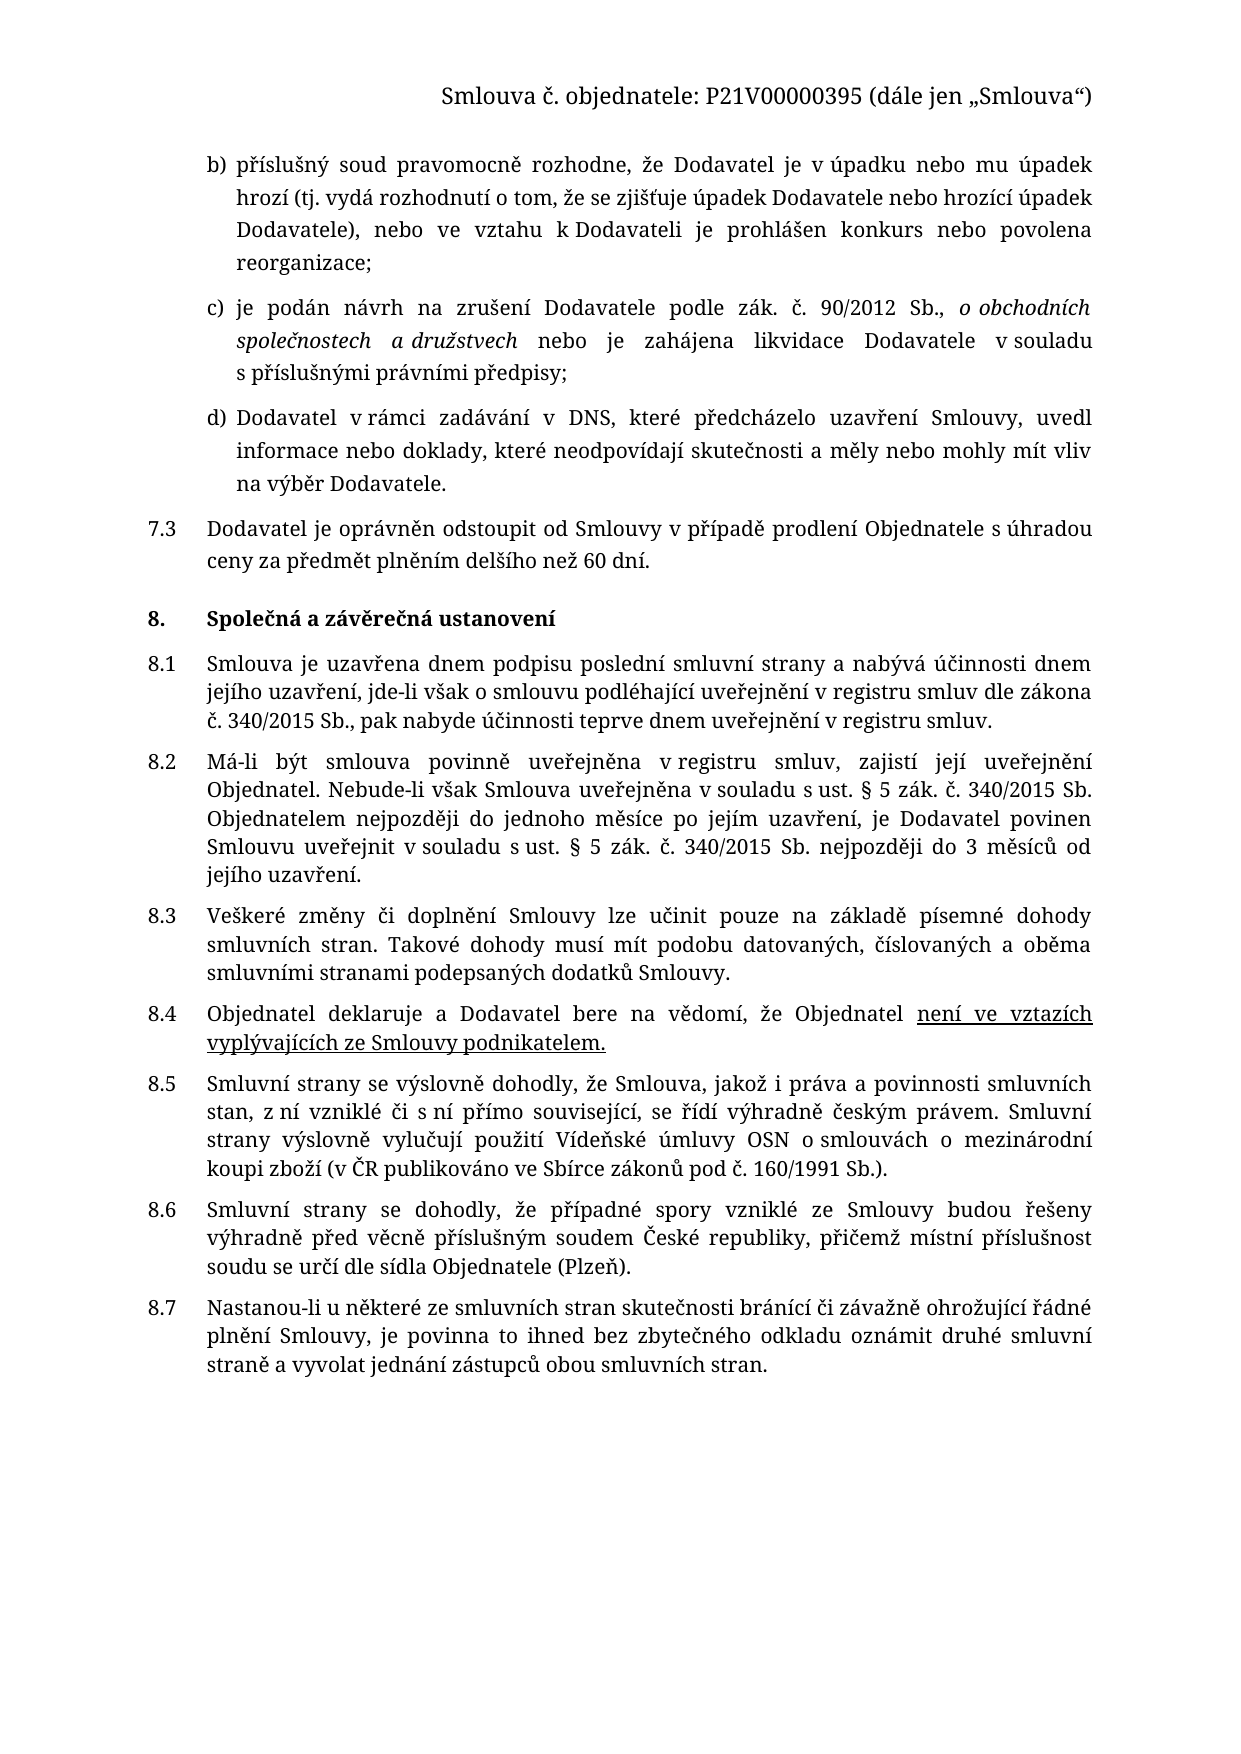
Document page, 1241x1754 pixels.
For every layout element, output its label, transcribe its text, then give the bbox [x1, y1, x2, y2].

list je podán návrh na zrušení Dodavatele podle zák. č. 90/2012 Sb., o obchodních společnostech a družstvech nebo je zahájena likvidace Dodavatele v souladu s příslušnými právními předpisy; [207, 293, 1093, 387]
list Smlouva je uzavřena dnem podpisu poslední smluvní strany a nabývá účinnosti dnem jejího uzavření, jde-li však o smlouvu podléhající uveřejnění v registru smluv dle zákona č. 340/2015 Sb., pak nabyde účinnosti teprve dnem uveřejnění v registru smluv. [148, 649, 1093, 734]
list Smluvní strany se výslovně dohodly, že Smlouva, jakož i práva a povinnosti smluvních stan, z ní vzniklé či s ní přímo související, se řídí výhradně českým právem. Smluvní strany výslovně vylučují použití Vídeňské úmluvy OSN o smlouvách o mezinárodní koupi zboží (v ČR publikováno ve Sbírce zákonů pod č. 160/1991 Sb.). [148, 1069, 1093, 1182]
list Má-li být smlouva povinně uveřejněna v registru smluv, zajistí její uveřejnění Objednatel. Nebude-li však Smlouva uveřejněna v souladu s ust. § 5 zák. č. 340/2015 Sb. Objednatelem nejpozději do jednoho měsíce po jejím uzavření, je Dodavatel povinen Smlouvu uveřejnit v souladu s ust. § 5 zák. č. 340/2015 Sb. nejpozději do 3 měsíců od jejího uzavření. [148, 747, 1093, 889]
list Smluvní strany se dohodly, že případné spory vzniklé ze Smlouvy budou řešeny výhradně před věcně příslušným soudem České republiky, přičemž místní příslušnost soudu se určí dle sídla Objednatele (Plzeň). [148, 1195, 1093, 1280]
list Objednatel deklaruje a Dodavatel bere na vědomí, že Objednatel není ve vztazích vyplývajících ze Smlouvy podnikatelem. [148, 999, 1093, 1056]
list Dodavatel je oprávněn odstoupit od Smlouvy v případě prodlení Objednatele s úhradou ceny za předmět plněním delšího než 60 dní. [148, 514, 1093, 575]
list příslušný soud pravomocně rozhodne, že Dodavatel je v úpadku nebo mu úpadek hrozí (tj. vydá rozhodnutí o tom, že se zjišťuje úpadek Dodavatele nebo hrozící úpadek Dodavatele), nebo ve vztahu k Dodavateli je prohlášen konkurs nebo povolena reorganizace; [207, 150, 1093, 276]
list Společná a závěrečná ustanovení [148, 604, 1093, 632]
list Veškeré změny či doplnění Smlouvy lze učinit pouze na základě písemné dohody smluvních stran. Takové dohody musí mít podobu datovaných, číslovaných a oběma smluvními stranami podepsaných dodatků Smlouvy. [148, 902, 1093, 987]
list Dodavatel v rámci zadávání v DNS, které předcházelo uzavření Smlouvy, uvedl informace nebo doklady, které neodpovídají skutečnosti a měly nebo mohly mít vliv na výběr Dodavatele. [207, 403, 1093, 497]
list Nastanou-li u některé ze smluvních stran skutečnosti bránící či závažně ohrožující řádné plnění Smlouvy, je povinna to ihned bez zbytečného odkladu oznámit druhé smluvní straně a vyvolat jednání zástupců obou smluvních stran. [148, 1293, 1093, 1378]
